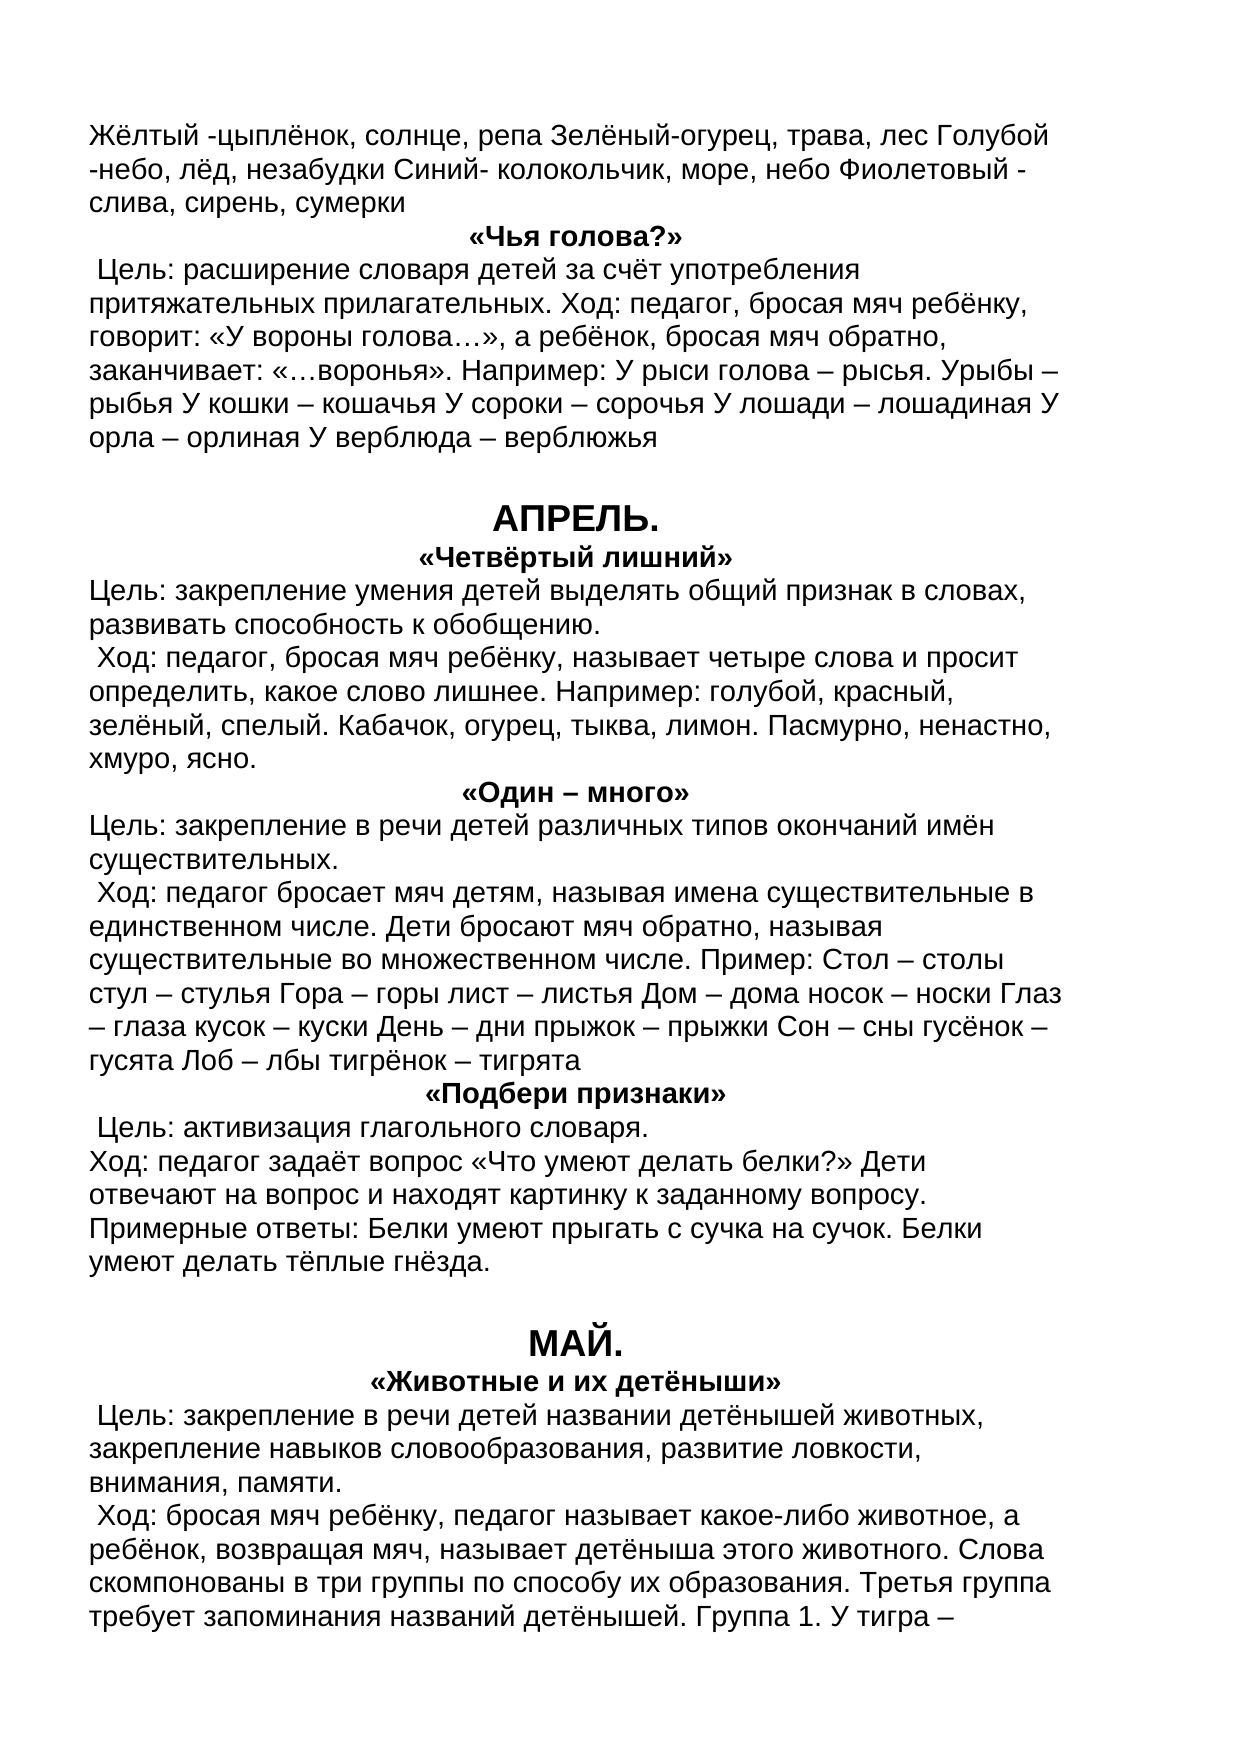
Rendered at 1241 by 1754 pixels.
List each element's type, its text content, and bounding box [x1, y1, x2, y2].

text Цель: закрепление умения детей выделять общий признак в словах, развивать способность к обобщению. [88, 573, 1063, 640]
text «Животные и их детёныши» [88, 1364, 1063, 1397]
text АПРЕЛЬ. [88, 497, 1063, 540]
text Ход: педагог задаёт вопрос «Что умеют делать белки?» Дети отвечают на вопрос и находят картинку к заданному вопросу. Примерные ответы: Белки умеют прыгать с сучка на сучок. Белки умеют делать тёплые гнёзда. [88, 1143, 1063, 1278]
text Цель: активизация глагольного словаря. [88, 1110, 1063, 1143]
text Ход: педагог, бросая мяч ребёнку, называет четыре слова и просит определить, какое слово лишнее. Например: голубой, красный, зелёный, спелый. Кабачок, огурец, тыква, лимон. Пасмурно, ненастно, хмуро, ясно. [88, 640, 1063, 774]
text Цель: закрепление в речи детей названии детёнышей животных, закрепление навыков словообразования, развитие ловкости, внимания, памяти. [88, 1397, 1063, 1498]
text «Подбери признаки» [88, 1076, 1063, 1110]
text «Четвёртый лишний» [88, 540, 1063, 573]
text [88, 118, 1063, 219]
text Цель: расширение словаря детей за счёт употребления притяжательных прилагательных. Ход: педагог, бросая мяч ребёнку, говорит: «У вороны голова…», а ребёнок, бросая мяч обратно, заканчивает: «…воронья». Например: У рыси голова – рысья. Урыбы – рыбья У кошки – кошачья У сороки – сорочья У лошади – лошадиная У орла – орлиная У верблюда – верблюжья [88, 252, 1063, 453]
text Ход: педагог бросает мяч детям, называя имена существительные в единственном числе. Дети бросают мяч обратно, называя существительные во множественном числе. Пример: Стол – столы стул – стулья Гора – горы лист – листья Дом – дома носок – носки Глаз – глаза кусок – куски День – дни прыжок – прыжки Сон – сны гусёнок – гусята Лоб – лбы тигрёнок – тигрята [88, 875, 1063, 1076]
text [88, 1498, 1063, 1632]
text «Один – много» [88, 774, 1063, 808]
text Цель: закрепление в речи детей различных типов окончаний имён существительных. [88, 808, 1063, 875]
text «Чья голова?» [88, 219, 1063, 252]
text МАЙ. [88, 1321, 1063, 1364]
